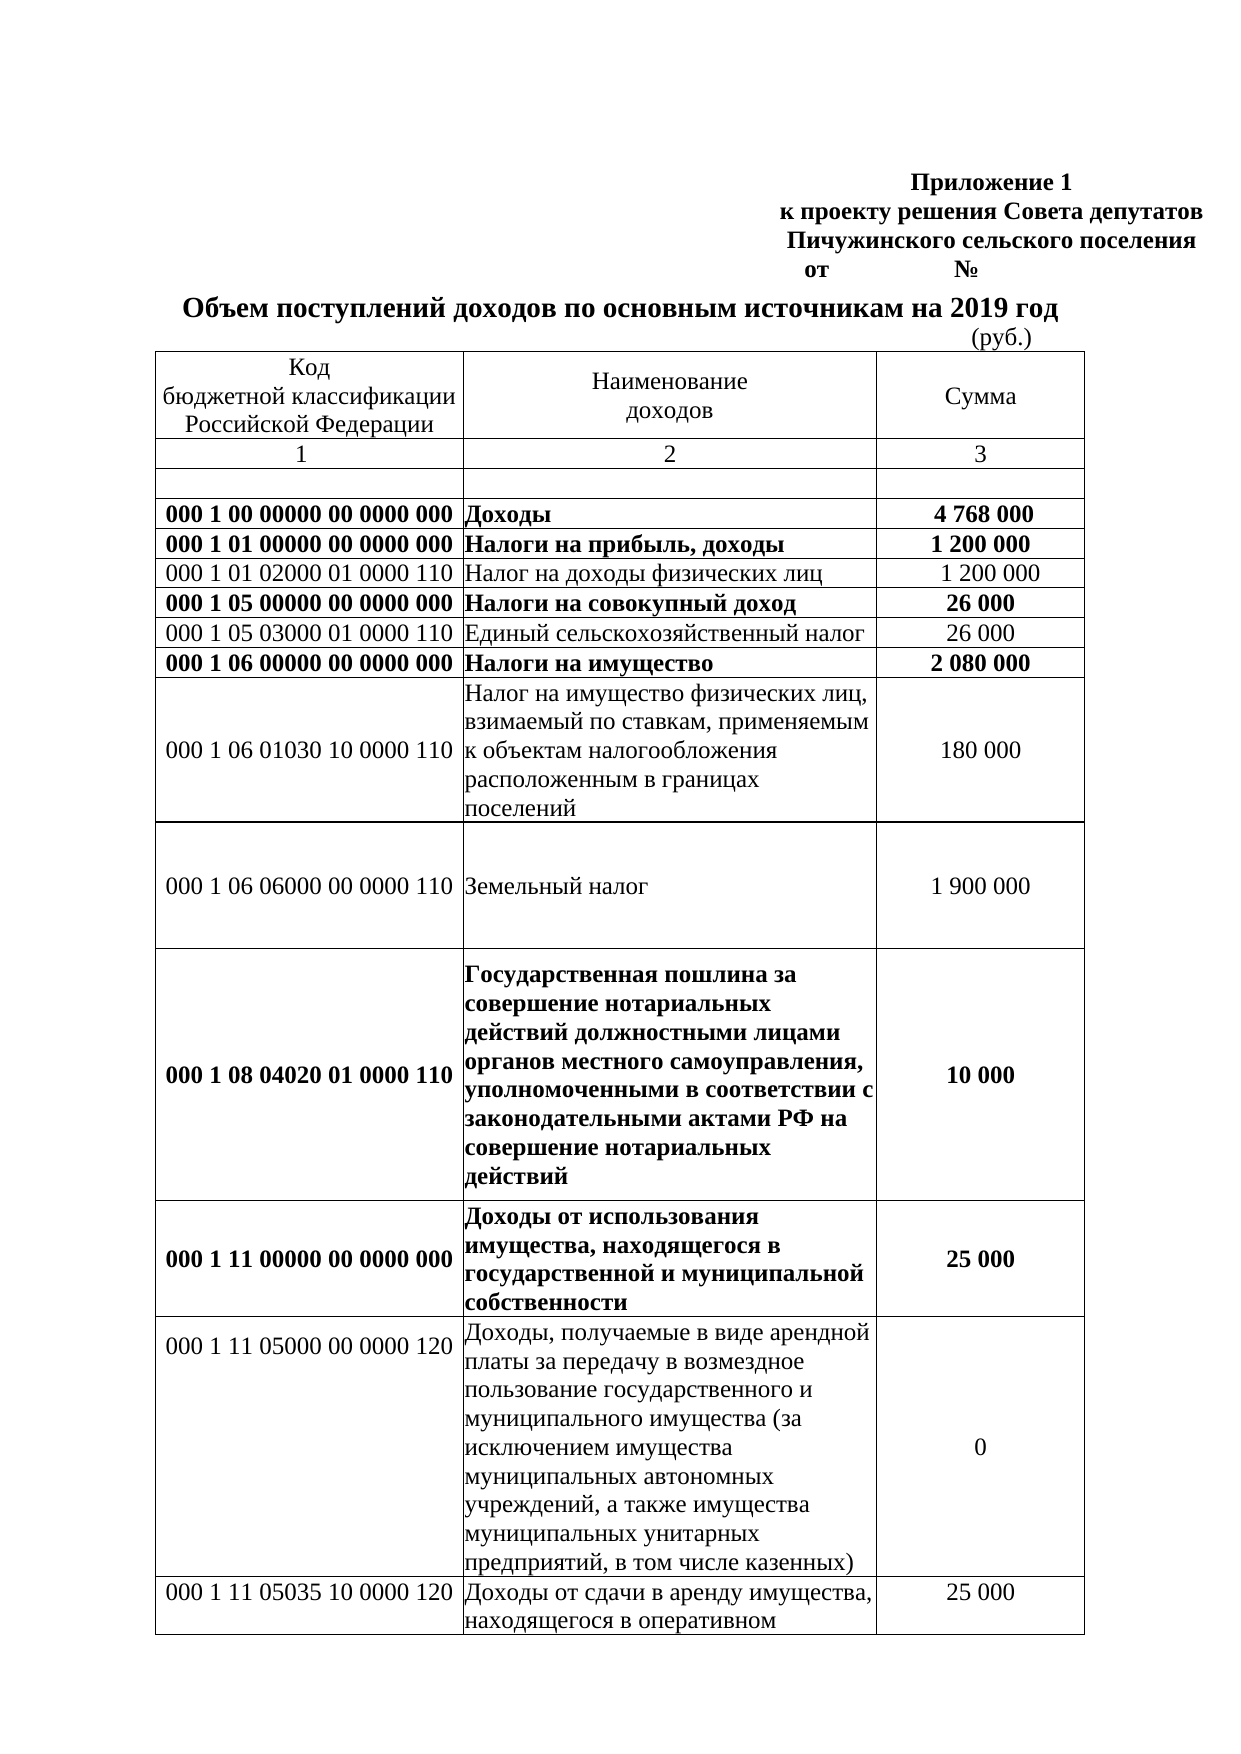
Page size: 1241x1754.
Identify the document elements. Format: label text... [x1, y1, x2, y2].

table_cell 4 768 000 [877, 499, 1084, 528]
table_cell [464, 1577, 876, 1634]
table_cell 000 1 00 00000 00 0000 000 [156, 499, 463, 528]
table_cell Налоги на прибыль, доходы [464, 529, 876, 557]
table_cell 000 1 01 02000 01 0000 110 [156, 559, 463, 587]
table_cell 25 000 [877, 1577, 1084, 1634]
table_cell Налоги на совокупный доход [464, 588, 876, 617]
table_cell 26 000 [877, 588, 1084, 617]
table_header Код бюджетной классификации Российской Федерации [156, 352, 463, 438]
table_cell 000 1 01 00000 00 0000 000 [156, 529, 463, 557]
table_cell Доходы, получаемые в виде арендной платы за передачу в возмездное пользование государственного и муниципального имущества (за исключением имущества муниципальных автономных учреждений, а также имущества муниципальных унитарных предприятий, в том числе казенных) [464, 1317, 876, 1576]
table_cell 2 080 000 [877, 648, 1084, 677]
table_cell 1 [156, 439, 463, 468]
table_cell 0 [877, 1317, 1084, 1576]
table_cell 2 [464, 439, 876, 468]
table_cell 000 1 06 01030 10 0000 110 [156, 678, 463, 821]
table_cell 000 1 06 00000 00 0000 000 [156, 648, 463, 677]
table_cell Доходы от использования имущества, находящегося в государственной и муниципальной собственности [464, 1201, 876, 1316]
table_cell [464, 469, 876, 498]
text Объем поступлений доходов по основным источникам на 2019 год [148, 297, 1092, 322]
table_cell 000 1 08 04020 01 0000 110 [156, 949, 463, 1200]
table_cell Налог на доходы физических лиц [464, 559, 876, 587]
table_cell 1 200 000 [877, 529, 1084, 557]
table_cell 000 1 11 00000 00 0000 000 [156, 1201, 463, 1316]
table_cell 000 1 05 00000 00 0000 000 [156, 588, 463, 617]
table_cell 3 [877, 439, 1084, 468]
table_cell 000 1 06 06000 00 0000 110 [156, 823, 463, 948]
table_cell Налоги на имущество [464, 648, 876, 677]
table_cell 25 000 [877, 1201, 1084, 1316]
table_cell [156, 1577, 463, 1634]
table_cell 26 000 [877, 618, 1084, 647]
text (руб.) [148, 322, 1092, 351]
table_cell Земельный налог [464, 823, 876, 948]
table_header Сумма [877, 352, 1084, 438]
table_cell [877, 469, 1084, 498]
table_cell [156, 469, 463, 498]
table_cell 000 1 05 03000 01 0000 110 [156, 618, 463, 647]
table_cell Налог на имущество физических лиц, взимаемый по ставкам, применяемым к объектам налогообложения расположенным в границах поселений [464, 678, 876, 821]
table_cell 1 900 000 [877, 823, 1084, 948]
table_header Наименование доходов [464, 352, 876, 438]
table_cell 1 200 000 [877, 559, 1084, 587]
table_cell Доходы [464, 499, 876, 528]
table_cell 180 000 [877, 678, 1084, 821]
table_cell 10 000 [877, 949, 1084, 1200]
table_cell Государственная пошлина за совершение нотариальных действий должностными лицами органов местного самоуправления, уполномоченными в соответствии с законодательными актами РФ на совершение нотариальных действий [464, 949, 876, 1200]
table_cell 000 1 11 05000 00 0000 120 [156, 1317, 463, 1576]
table_cell Единый сельскохозяйственный налог [464, 618, 876, 647]
